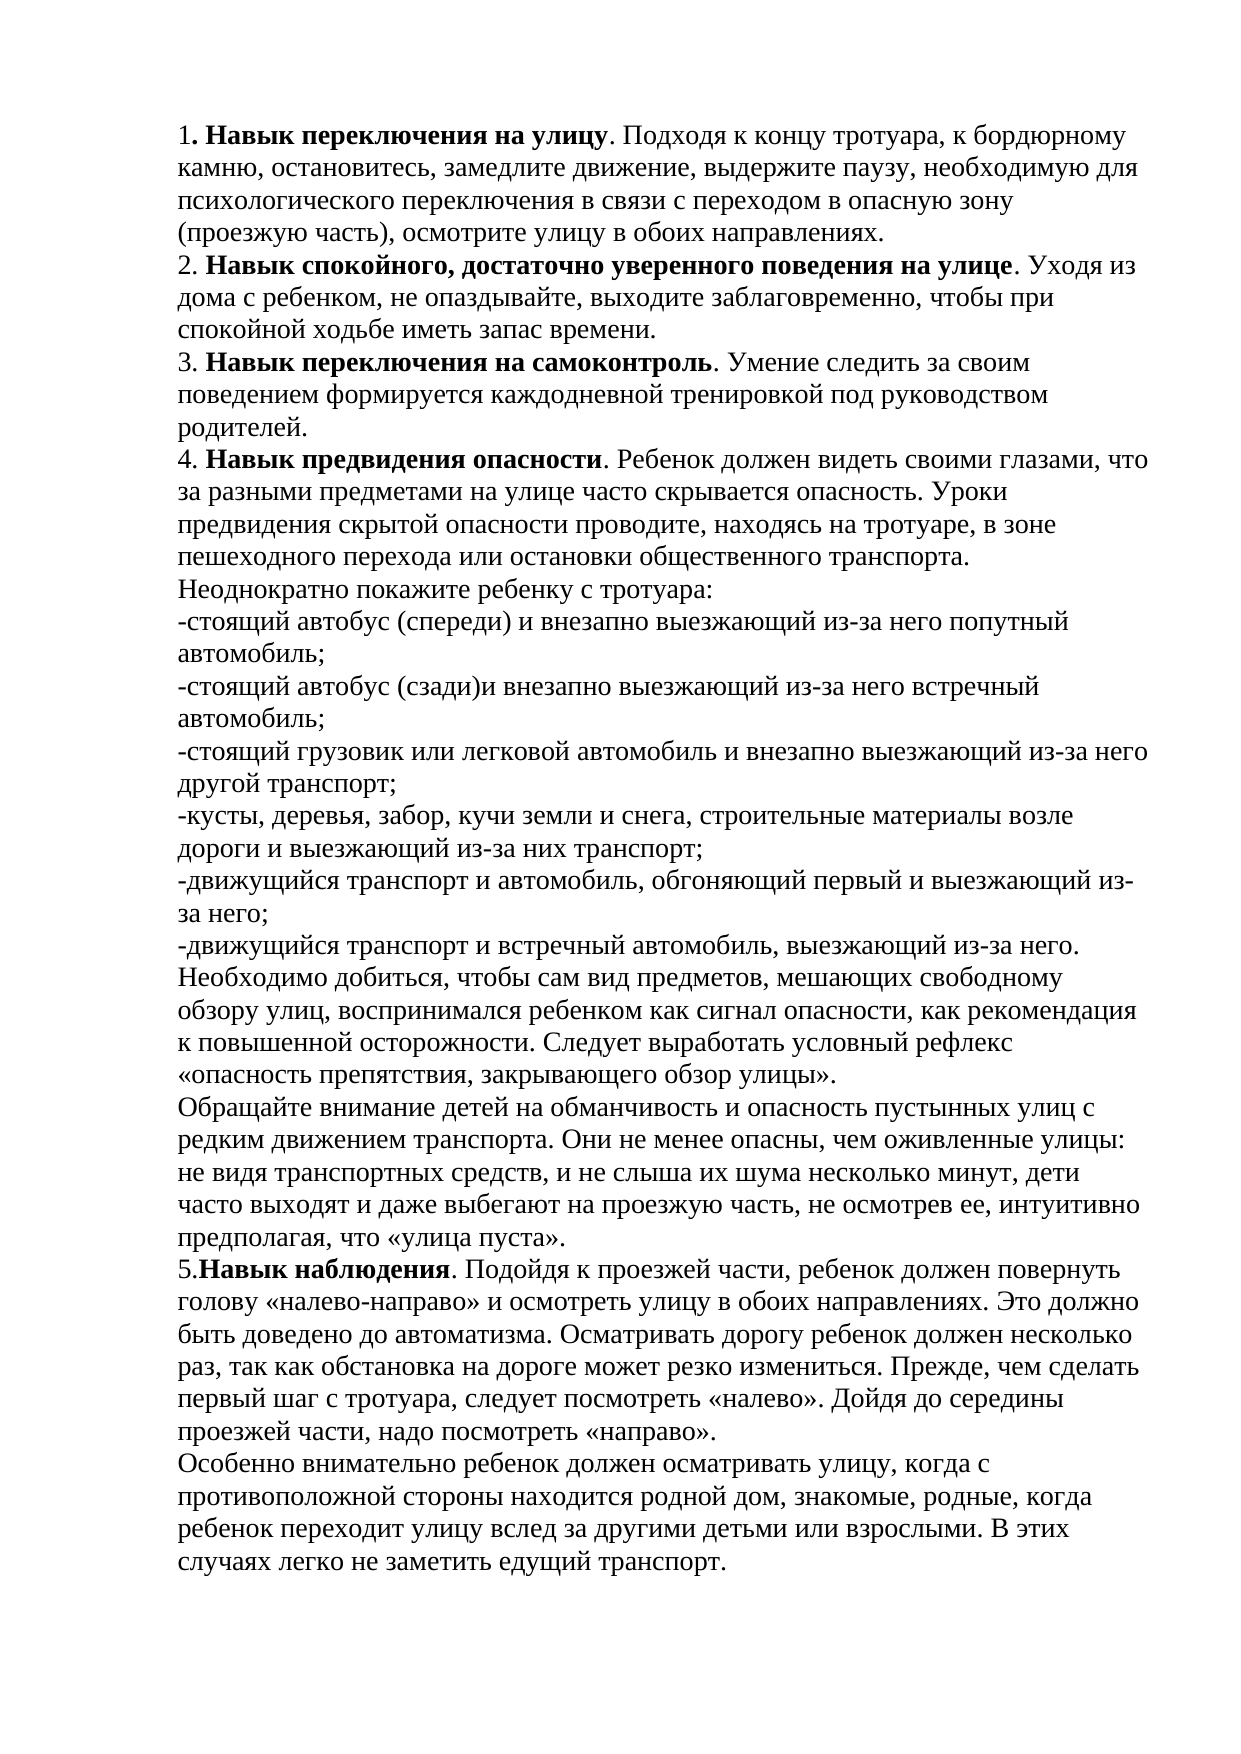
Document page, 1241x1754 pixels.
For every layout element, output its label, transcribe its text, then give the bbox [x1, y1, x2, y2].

text Обращайте внимание детей на обманчивость и опасность пустынных улиц с редким движением транспорта. Они не менее опасны, чем оживленные улицы: не видя транспортных средств, и не слыша их шума несколько минут, дети часто выходят и даже выбегают на проезжую часть, не осмотрев ее, интуитивно предполагая, что «улица пуста». [177, 1090, 1152, 1252]
text -стоящий автобус (сзади)и внезапно выезжающий из-за него встречный автомобиль; [177, 669, 1152, 734]
text 2. Навык спокойного, достаточно уверенного поведения на улице. Уходя из дома с ребенком, не опаздывайте, выходите заблаговременно, чтобы при спокойной ходьбе иметь запас времени. [177, 248, 1152, 345]
text Необходимо добиться, чтобы сам вид предметов, мешающих свободному обзору улиц, воспринимался ребенком как сигнал опасности, как рекомендация к повышенной осторожности. Следует выработать условный рефлекс «опасность препятствия, закрывающего обзор улицы». [177, 960, 1152, 1090]
text 4. Навык предвидения опасности. Ребенок должен видеть своими глазами, что за разными предметами на улице часто скрывается опасность. Уроки предвидения скрытой опасности проводите, находясь на тротуаре, в зоне пешеходного перехода или остановки общественного транспорта. [177, 442, 1152, 572]
text -движущийся транспорт и встречный автомобиль, выезжающий из-за него. [177, 928, 1152, 960]
text Неоднократно покажите ребенку с тротуара: [177, 572, 1152, 604]
text 5.Навык наблюдения. Подойдя к проезжей части, ребенок должен повернуть голову «налево-направо» и осмотреть улицу в обоих направлениях. Это должно быть доведено до автоматизма. Осматривать дорогу ребенок должен несколько раз, так как обстановка на дороге может резко измениться. Прежде, чем сделать первый шаг с тротуара, следует посмотреть «налево». Дойдя до середины проезжей части, надо посмотреть «направо». [177, 1252, 1152, 1446]
text 1. Навык переключения на улицу. Подходя к концу тротуара, к бордюрному камню, остановитесь, замедлите движение, выдержите паузу, необходимую для психологического переключения в связи с переходом в опасную зону (проезжую часть), осмотрите улицу в обоих направлениях. [177, 118, 1152, 248]
text 3. Навык переключения на самоконтроль. Умение следить за своим поведением формируется каждодневной тренировкой под руководством родителей. [177, 345, 1152, 442]
text -кусты, деревья, забор, кучи земли и снега, строительные материалы возле дороги и выезжающий из-за них транспорт; [177, 798, 1152, 863]
text -стоящий грузовик или легковой автомобиль и внезапно выезжающий из-за него другой транспорт; [177, 734, 1152, 798]
text Особенно внимательно ребенок должен осматривать улицу, когда с противоположной стороны находится родной дом, знакомые, родные, когда ребенок переходит улицу вслед за другими детьми или взрослыми. В этих случаях легко не заметить едущий транспорт. [177, 1446, 1152, 1576]
text -движущийся транспорт и автомобиль, обгоняющий первый и выезжающий из-за него; [177, 863, 1152, 928]
text -стоящий автобус (спереди) и внезапно выезжающий из-за него попутный автомобиль; [177, 604, 1152, 669]
